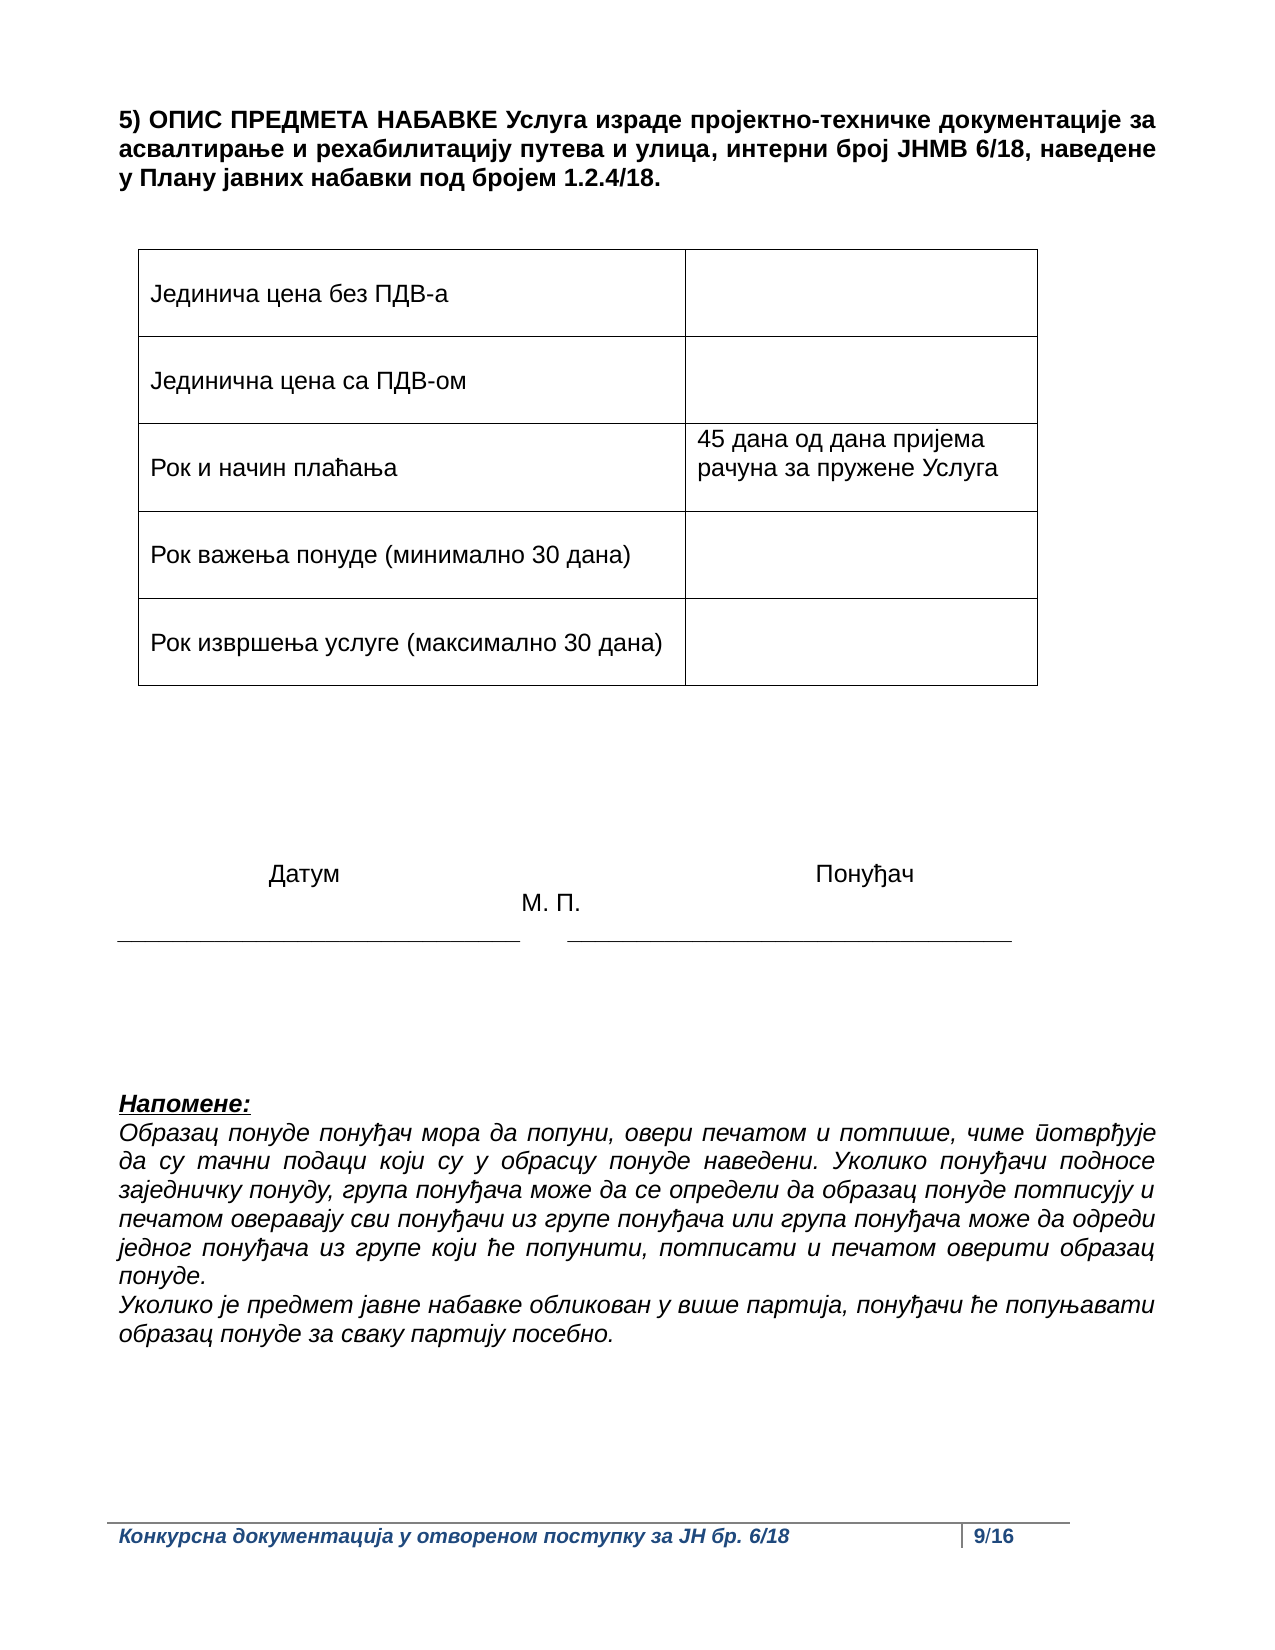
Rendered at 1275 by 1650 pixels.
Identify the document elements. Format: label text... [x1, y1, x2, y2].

table_cell Рок важења понуде (минимално 30 дана) [139, 512, 685, 598]
table_cell [686, 599, 1037, 685]
table_header Јединича цена без ПДВ-а [139, 250, 685, 336]
text 5) ОПИС ПРЕДМЕТА НАБАВКЕ Услуга израде пројектно-техничке документације за асвалтирање и рехабилитацију путева и улица, интерни број ЈНМВ 6/18, наведене у Плану јавних набавки под бројем 1.2.4/18. [118, 105, 1156, 191]
table_cell Рок извршења услуге (максимално 30 дана) [139, 599, 685, 685]
table_cell Јединична цена са ПДВ-ом [139, 337, 685, 423]
text Образац понуде понуђач мора да попуни, овери печатом и потпише, чиме потврђује да су тачни подаци који су у обрасцу понуде наведени. Уколико понуђачи подносе заједничку понуду, група понуђача може да се определи да образац понуде потписују и печатом оверавају сви понуђачи из групе понуђача или група понуђача може да одреди једног понуђача из групе који ће попунити, потписати и печатом оверити образац понуде. [118, 1117, 1156, 1290]
text Напомене: [118, 1089, 1156, 1117]
table_header [686, 250, 1037, 336]
table_cell 45 дана од дана пријема рачуна за пружене Услуга [686, 424, 1037, 511]
text Датум Понуђач [193, 859, 1156, 887]
table_cell Рок и начин плаћања [139, 424, 685, 511]
table_cell [686, 512, 1037, 598]
list Уколико је предмет јавне набавке обликован у више партија, понуђачи ће попуњавати образац понуде за сваку партију посебно. [118, 1290, 1156, 1347]
table_cell [686, 337, 1037, 423]
text М. П. [418, 887, 1156, 916]
text _____________________________ ________________________________ [118, 916, 1156, 945]
